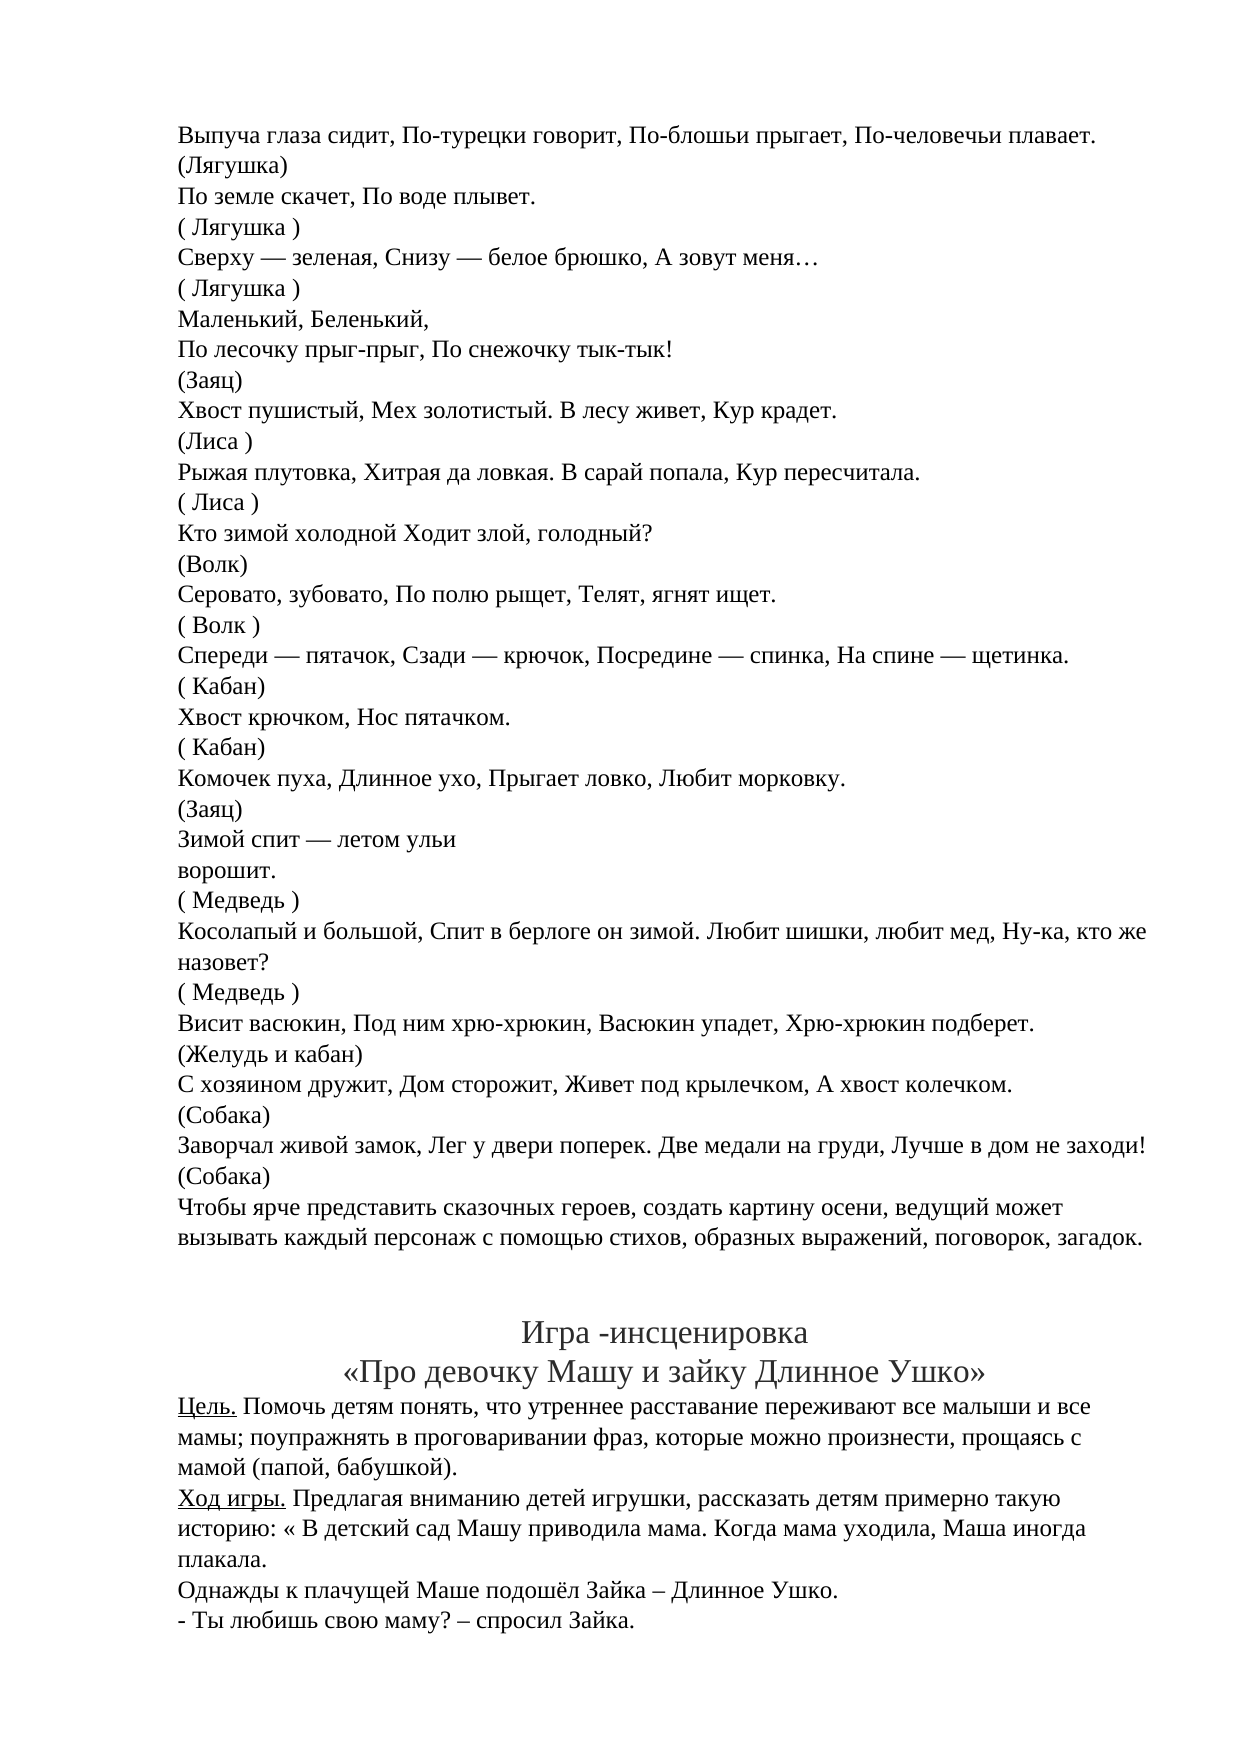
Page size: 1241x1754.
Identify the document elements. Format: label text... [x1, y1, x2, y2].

text (Собака) [177, 1098, 1152, 1129]
text Кто зимой холодной Ходит злой, голодный? [177, 516, 1152, 547]
text С хозяином дружит, Дом сторожит, Живет под крылечком, А хвост колечком. [177, 1067, 1152, 1098]
text ( Лягушка ) [177, 210, 1152, 241]
text ( Медведь ) [177, 884, 1152, 914]
text Сверху — зеленая, Снизу — белое брюшко, А зовут меня… [177, 241, 1152, 271]
text - Ты любишь свою маму? – спросил Зайка. [177, 1603, 1152, 1634]
text (Собака) [177, 1159, 1152, 1190]
text ( Кабан) [177, 731, 1152, 761]
text ворошит. [177, 853, 1152, 884]
text (Волк) [177, 547, 1152, 577]
text По лесочку прыг-прыг, По снежочку тык-тык! [177, 332, 1152, 363]
text «Про девочку Машу и зайку Длинное Ушко» [177, 1351, 1152, 1389]
text Серовато, зубовато, По полю рыщет, Телят, ягнят ищет. [177, 577, 1152, 608]
text Выпуча глаза сидит, По-турецки говорит, По-блошьи прыгает, По-человечьи плавает. [177, 118, 1152, 149]
text (Лягушка) [177, 149, 1152, 179]
text По земле скачет, По воде плывет. [177, 179, 1152, 210]
text ( Кабан) [177, 669, 1152, 700]
text Цель. Помочь детям понять, что утреннее расставание переживают все малыши и все мамы; поупражнять в проговаривании фраз, которые можно произнести, прощаясь с мамой (папой, бабушкой). [177, 1389, 1152, 1481]
text Чтобы ярче представить сказочных героев, создать картину осени, ведущий может вызывать каждый персонаж с помощью стихов, образных выражений, поговорок, загадок. [177, 1190, 1152, 1251]
text Ход игры. Предлагая вниманию детей игрушки, рассказать детям примерно такую историю: « В детский сад Машу приводила мама. Когда мама уходила, Маша иногда плакала. [177, 1481, 1152, 1573]
text Заворчал живой замок, Лег у двери поперек. Две медали на груди, Лучше в дом не заходи! [177, 1129, 1152, 1159]
text ( Медведь ) [177, 976, 1152, 1006]
text Игра -инсценировка [177, 1312, 1152, 1351]
text Комочек пуха, Длинное ухо, Прыгает ловко, Любит морковку. [177, 761, 1152, 792]
text Косолапый и большой, Спит в берлоге он зимой. Любит шишки, любит мед, Ну-ка, кто же назовет? [177, 914, 1152, 976]
text Спереди — пятачок, Сзади — крючок, Посредине — спинка, На спине — щетинка. [177, 639, 1152, 669]
text Зимой спит — летом ульи [177, 822, 1152, 853]
text (Заяц) [177, 363, 1152, 394]
text (Желудь и кабан) [177, 1037, 1152, 1067]
text Хвост крючком, Нос пятачком. [177, 700, 1152, 731]
text ( Лягушка ) [177, 271, 1152, 302]
text (Заяц) [177, 792, 1152, 822]
text Маленький, Беленький, [177, 302, 1152, 332]
text Однажды к плачущей Маше подошёл Зайка – Длинное Ушко. [177, 1573, 1152, 1603]
text ( Волк ) [177, 608, 1152, 639]
text ( Лиса ) [177, 486, 1152, 516]
text Висит васюкин, Под ним хрю-хрюкин, Васюкин упадет, Хрю-хрюкин подберет. [177, 1006, 1152, 1037]
text (Лиса ) [177, 424, 1152, 455]
text Рыжая плутовка, Хитрая да ловкая. В сарай попала, Кур пересчитала. [177, 455, 1152, 486]
text Хвост пушистый, Мех золотистый. В лесу живет, Кур крадет. [177, 394, 1152, 424]
